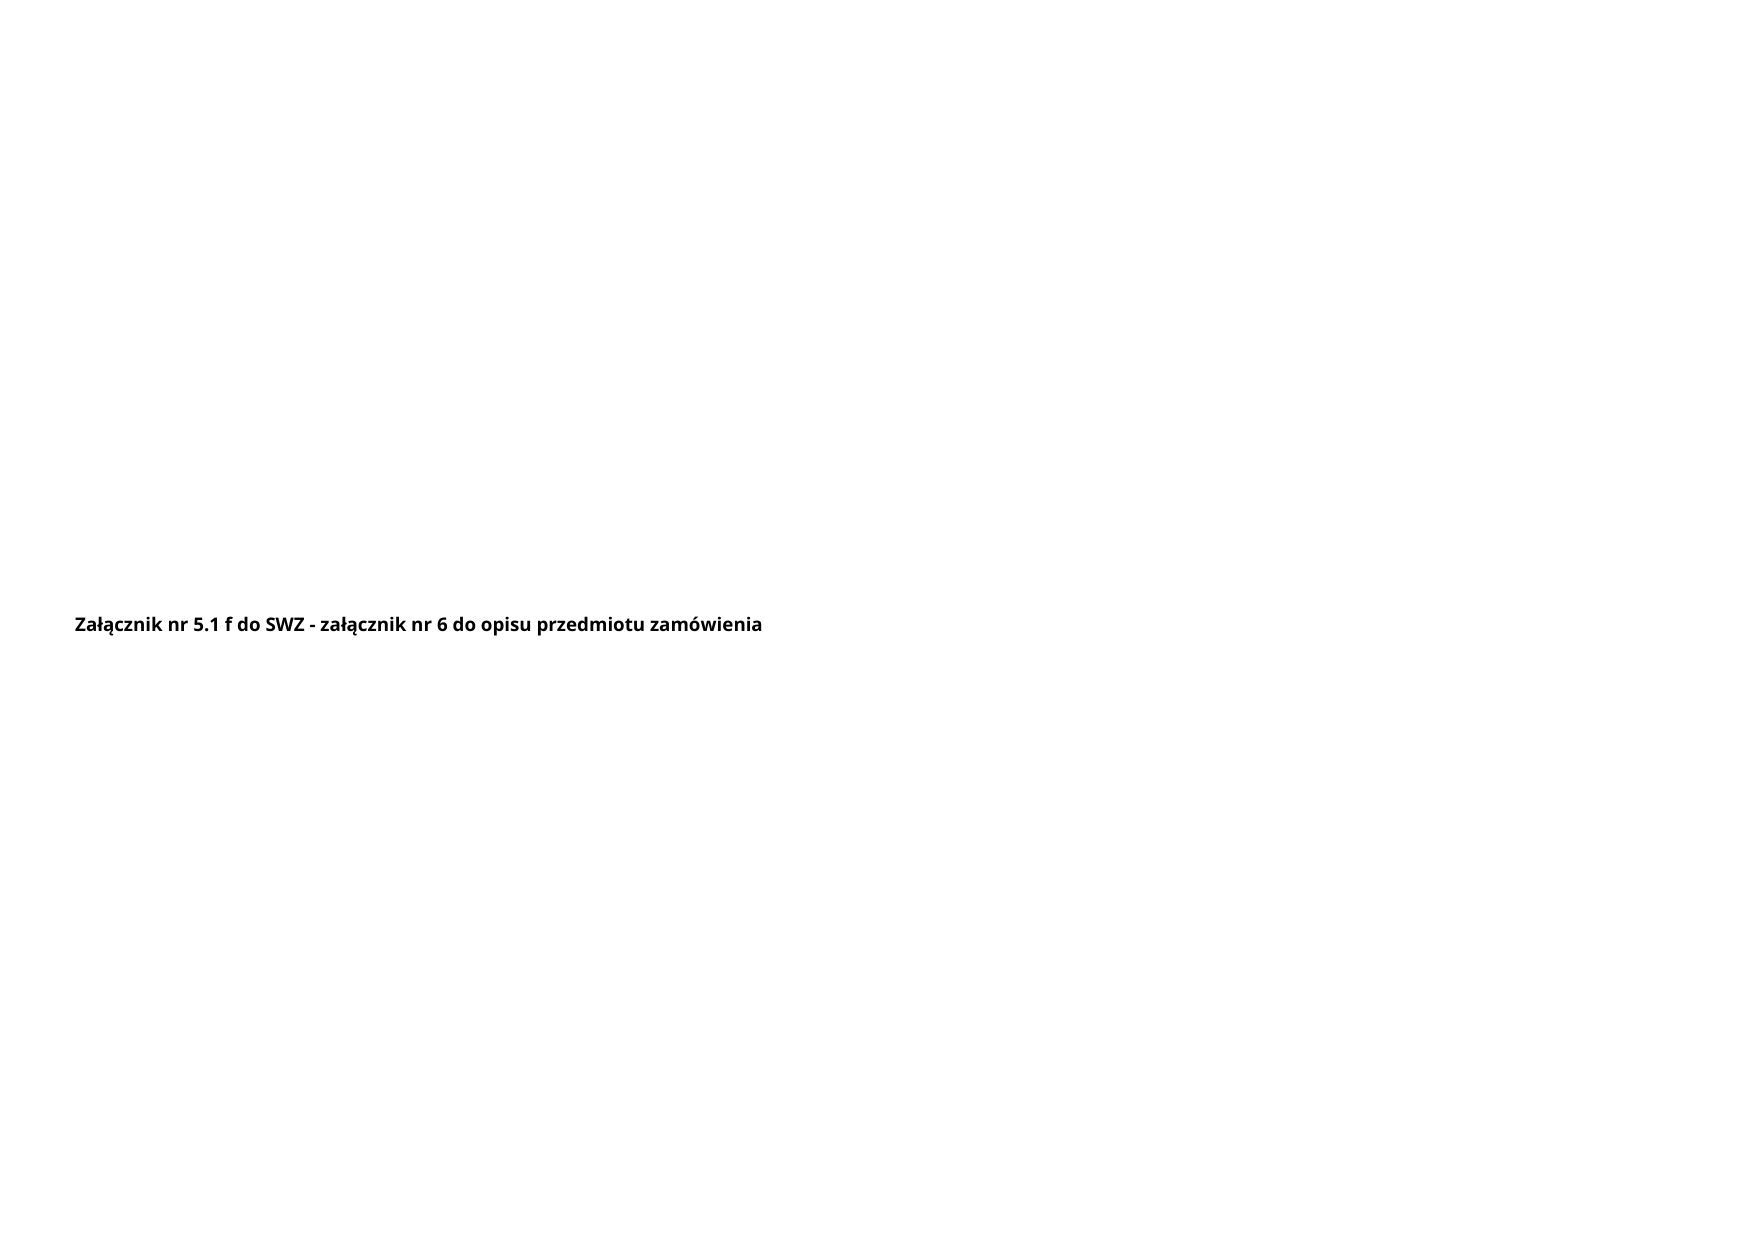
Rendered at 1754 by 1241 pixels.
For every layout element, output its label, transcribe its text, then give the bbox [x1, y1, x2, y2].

text Załącznik nr 5.1 f do SWZ - załącznik nr 6 do opisu przedmiotu zamówienia [75, 611, 1679, 636]
